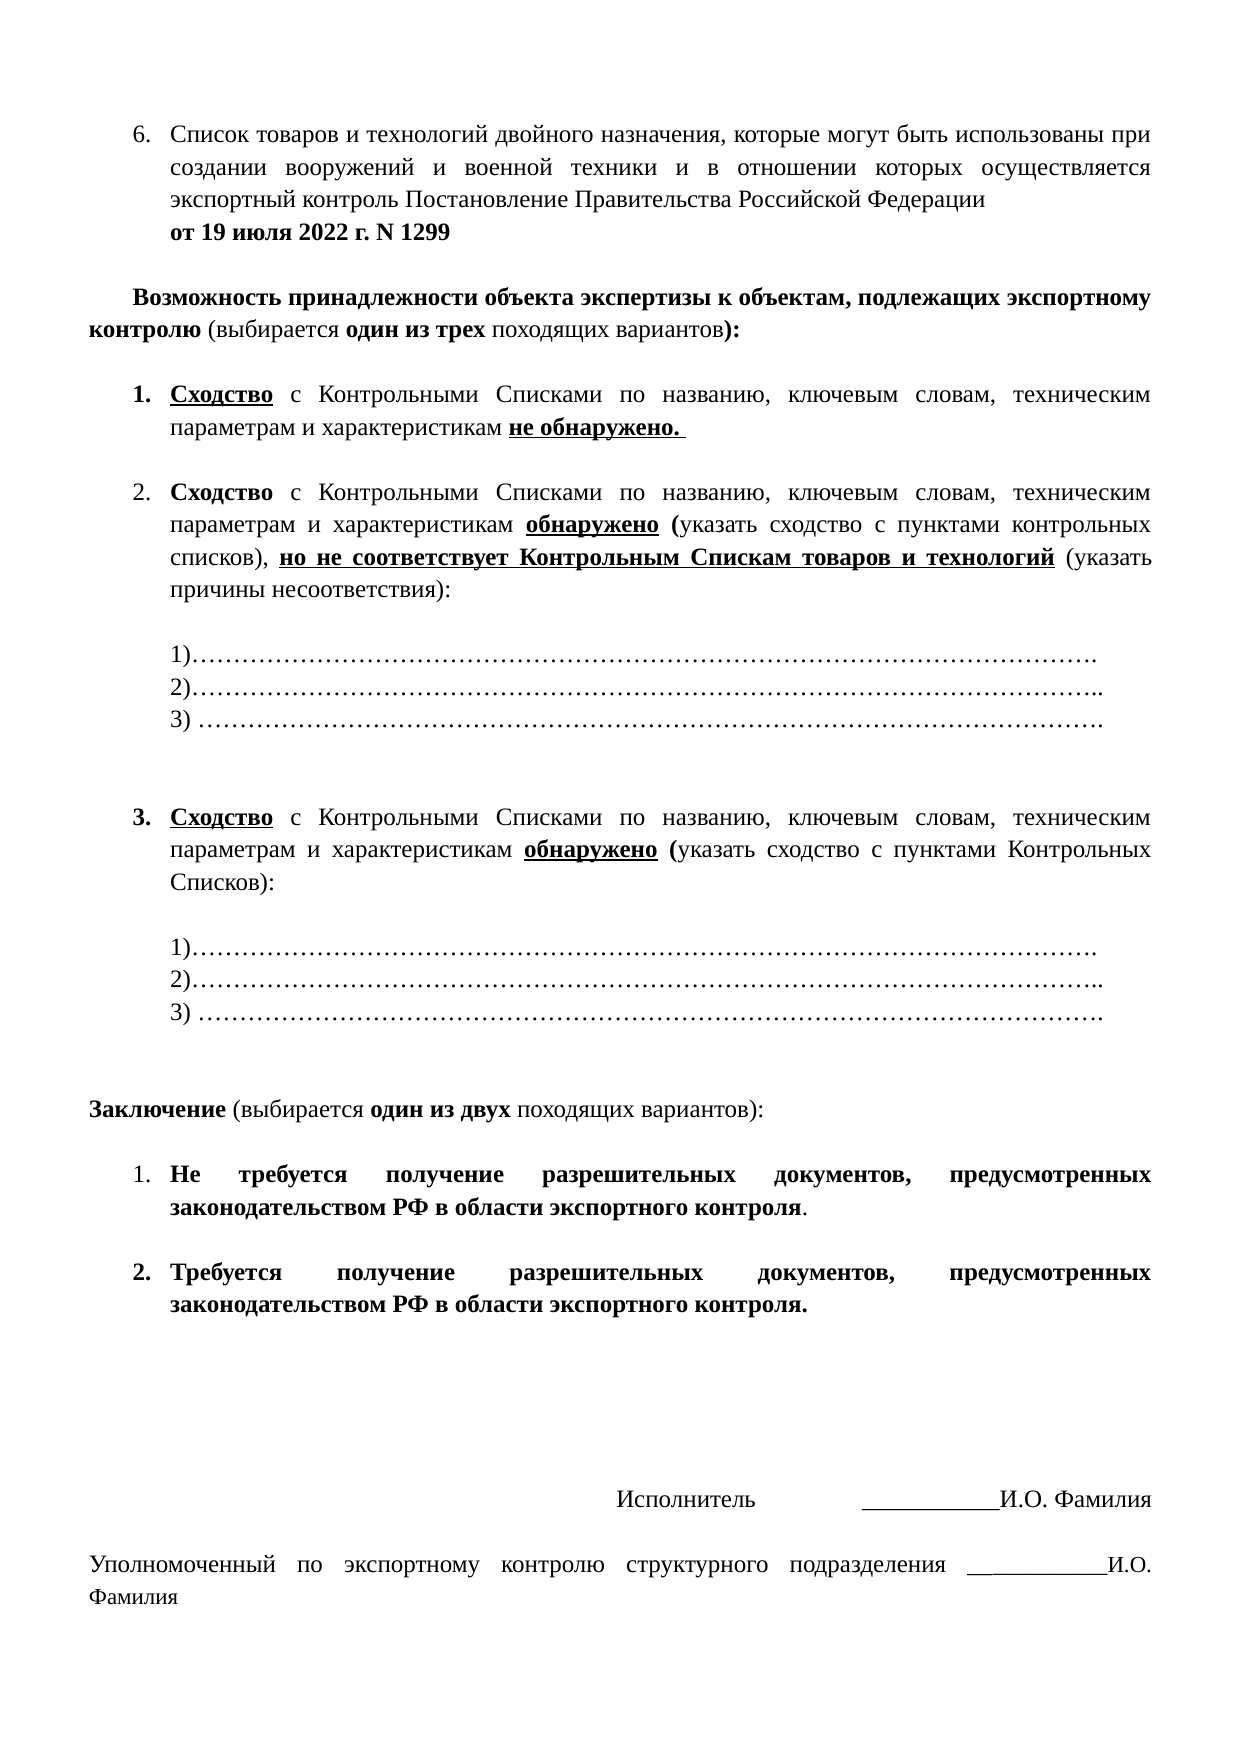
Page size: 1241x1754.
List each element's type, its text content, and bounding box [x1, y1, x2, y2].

text Исполнитель ___________И.О. Фамилия [89, 1483, 1152, 1515]
list от 19 июля 2022 г. N 1299 [170, 215, 1152, 248]
text Заключение (выбирается один из двух походящих вариантов): [89, 1093, 1152, 1125]
list Сходство с Контрольными Списками по названию, ключевым словам, техническим параметрам и характеристикам обнаружено (указать сходство с пунктами Контрольных Списков): [132, 800, 1152, 898]
list 3) ………………………………………………………………………………………………. [170, 995, 1152, 1028]
list Сходство с Контрольными Списками по названию, ключевым словам, техническим параметрам и характеристикам обнаружено (указать сходство с пунктами контрольных списков), но не соответствует Контрольным Спискам товаров и технологий (указать причины несоответствия): [132, 475, 1152, 605]
list Сходство с Контрольными Списками по названию, ключевым словам, техническим параметрам и характеристикам не обнаружено. [132, 378, 1152, 443]
list Не требуется получение разрешительных документов, предусмотренных законодательством РФ в области экспортного контроля. [132, 1158, 1152, 1223]
list 3) ………………………………………………………………………………………………. [170, 703, 1152, 735]
text Возможность принадлежности объекта экспертизы к объектам, подлежащих экспортному контролю (выбирается один из трех походящих вариантов): [89, 280, 1152, 345]
list 1)………………………………………………………………………………………………. 2)……………………………………………………………………………………………….. [170, 638, 1152, 703]
text Уполномоченный по экспортному контролю структурного подразделения ____________И.О. Фамилия [89, 1548, 1152, 1613]
list Список товаров и технологий двойного назначения, которые могут быть использованы при создании вооружений и военной техники и в отношении которых осуществляется экспортный контроль Постановление Правительства Российской Федерации [132, 118, 1152, 215]
list 1)………………………………………………………………………………………………. 2)……………………………………………………………………………………………….. [170, 930, 1152, 995]
list Требуется получение разрешительных документов, предусмотренных законодательством РФ в области экспортного контроля. [132, 1255, 1152, 1320]
